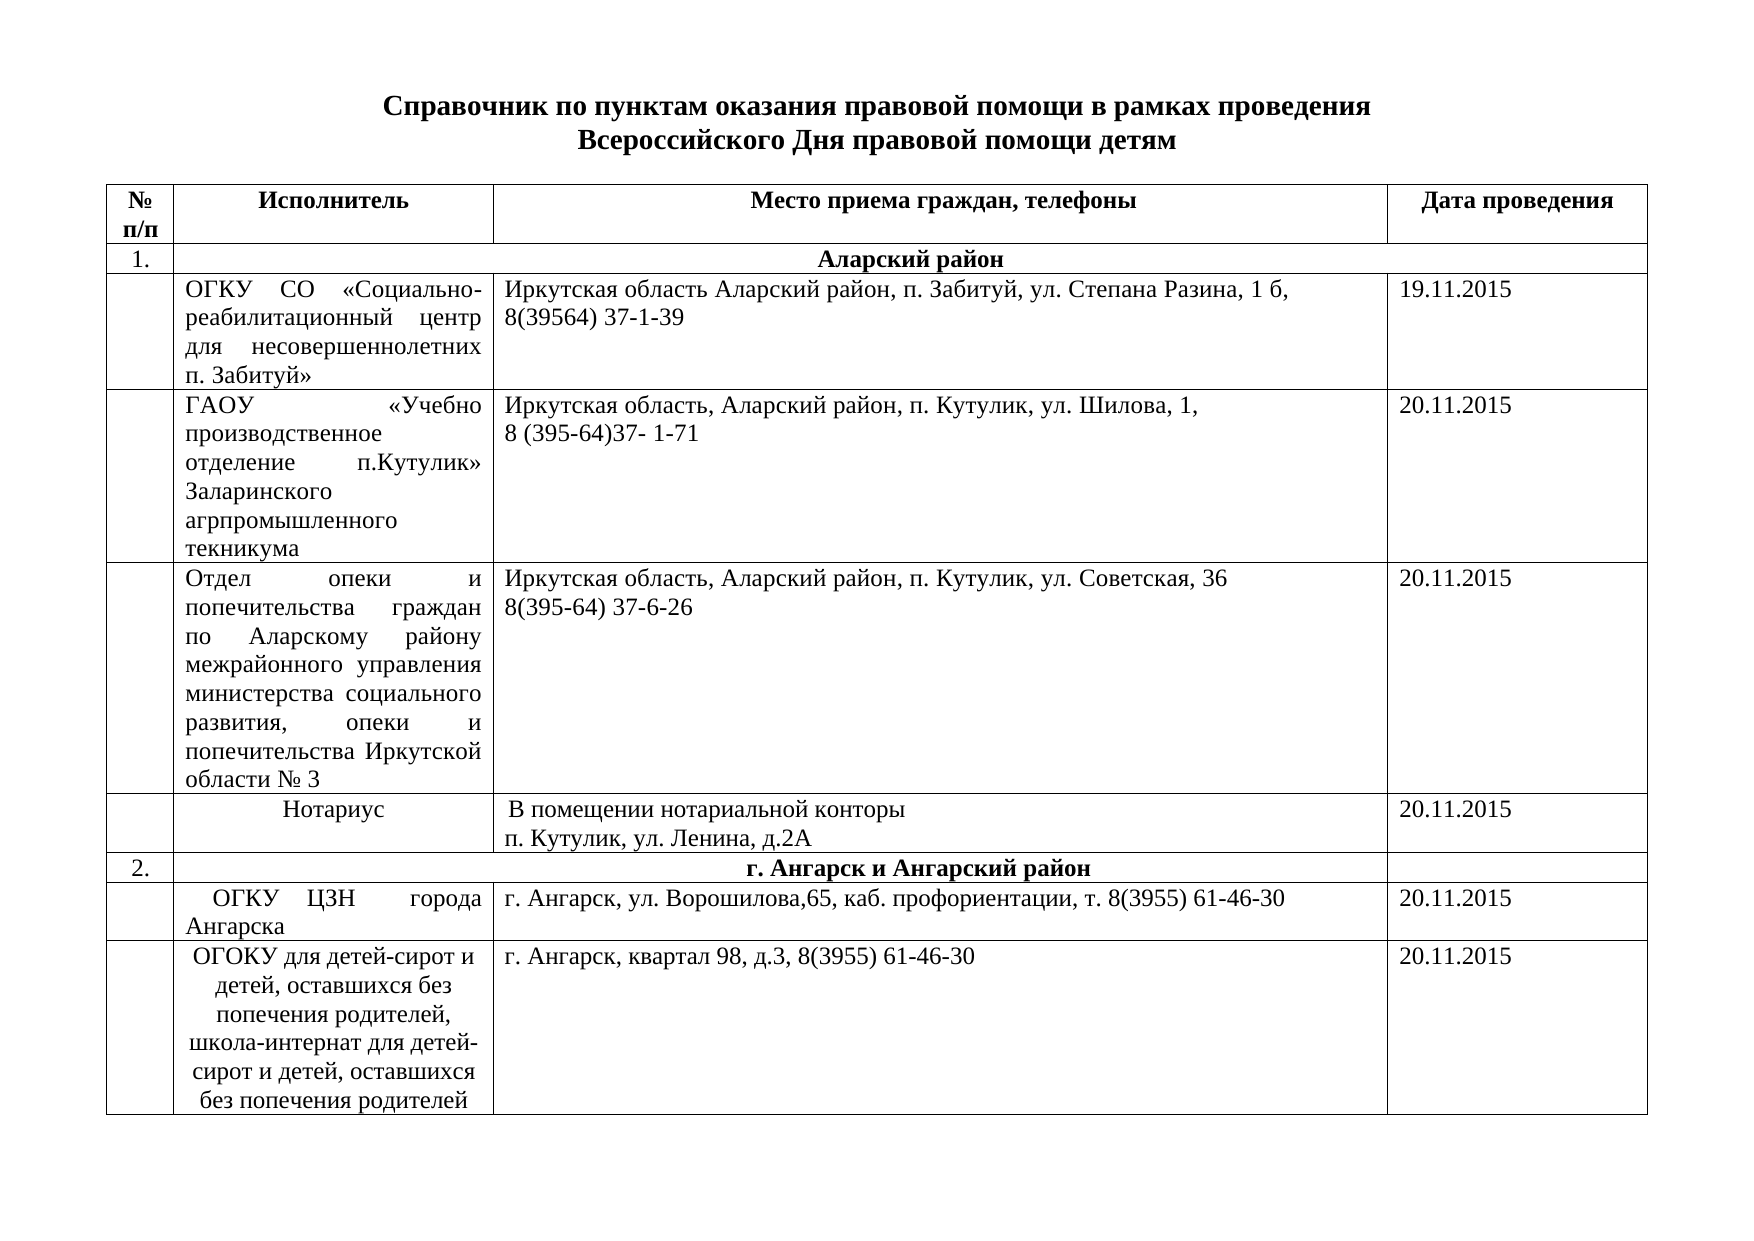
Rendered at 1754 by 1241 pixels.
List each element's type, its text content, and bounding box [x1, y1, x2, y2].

table_cell [107, 274, 173, 389]
table_cell 20.11.2015 [1388, 563, 1647, 793]
table_cell ОГКУ ЦЗН города Ангарска [174, 883, 493, 940]
table_cell г. Ангарск и Ангарский район [174, 853, 1387, 882]
table_cell Отдел опеки и попечительства граждан по Аларскому району межрайонного управления министерства социального развития, опеки и попечительства Иркутской области № 3 [174, 563, 493, 793]
table_cell 1. [107, 244, 173, 273]
table_cell Иркутская область, Аларский район, п. Кутулик, ул. Советская, 36 8(395-64) 37-6-26 [494, 563, 1387, 793]
text Всероссийского Дня правовой помощи детям [118, 122, 1636, 156]
table_cell [107, 883, 173, 940]
table_cell Аларский район [174, 244, 1647, 273]
table_cell [107, 794, 173, 852]
table_cell ОГКУ СО «Социальнореабилитационный центр для несовершеннолетних п. Забитуй» [174, 274, 493, 389]
table_cell [1388, 853, 1647, 882]
table_cell 20.11.2015 [1388, 794, 1647, 852]
table_cell [107, 941, 173, 1114]
text Справочник по пунктам оказания правовой помощи в рамках проведения [118, 88, 1636, 122]
table_cell В помещении нотариальной конторы п. Кутулик, ул. Ленина, д.2А [494, 794, 1387, 852]
table_cell 20.11.2015 [1388, 941, 1647, 1114]
table_cell г. Ангарск, ул. Ворошилова,65, каб. профориентации, т. 8(3955) 61-46-30 [494, 883, 1387, 940]
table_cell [174, 941, 493, 1114]
table_cell Нотариус [174, 794, 493, 852]
table_cell [107, 390, 173, 562]
table_header Исполнитель [174, 185, 493, 243]
table_cell Иркутская область, Аларский район, п. Кутулик, ул. Шилова, 1, 8 (395-64)37- 1-71 [494, 390, 1387, 562]
table_cell 19.11.2015 [1388, 274, 1647, 389]
table_header Дата проведения [1388, 185, 1647, 243]
table_cell 20.11.2015 [1388, 390, 1647, 562]
table_cell [107, 563, 173, 793]
table_cell Иркутская область Аларский район, п. Забитуй, ул. Степана Разина, 1 б, 8(39564) 37-1-39 [494, 274, 1387, 389]
table_cell ГАОУ «Учебно производственное отделение п.Кутулик» Заларинского агрпромышленного текникума [174, 390, 493, 562]
table_cell 20.11.2015 [1388, 883, 1647, 940]
table_cell 2. [107, 853, 173, 882]
table_header Место приема граждан, телефоны [494, 185, 1387, 243]
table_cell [494, 941, 1387, 1114]
table_header № п/п [107, 185, 173, 243]
